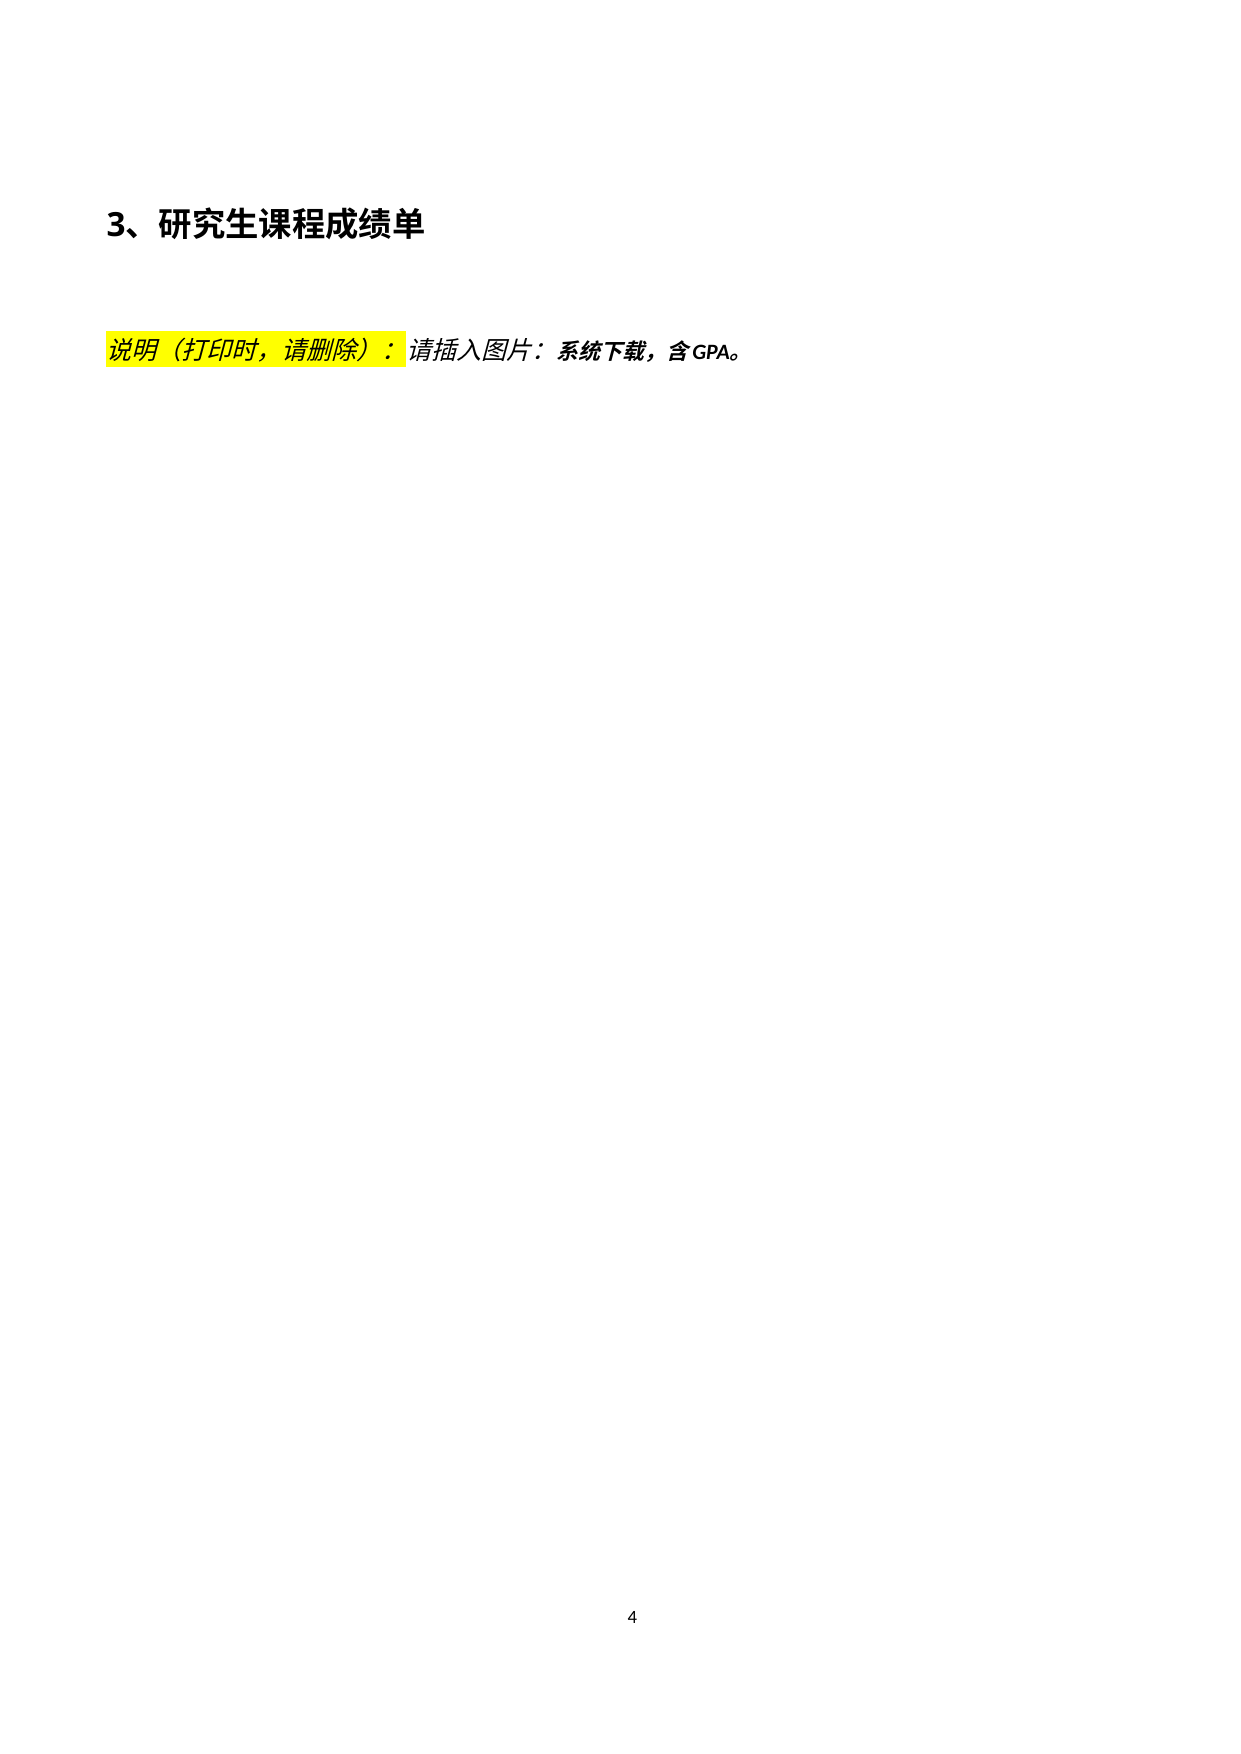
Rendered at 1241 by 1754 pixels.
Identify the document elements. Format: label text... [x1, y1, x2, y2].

text 说明（打印时，请删除）：请插入图片：系统下载，含GPA。 [106, 316, 1157, 381]
subtitle 3、研究生课程成绩单 [106, 189, 1157, 254]
